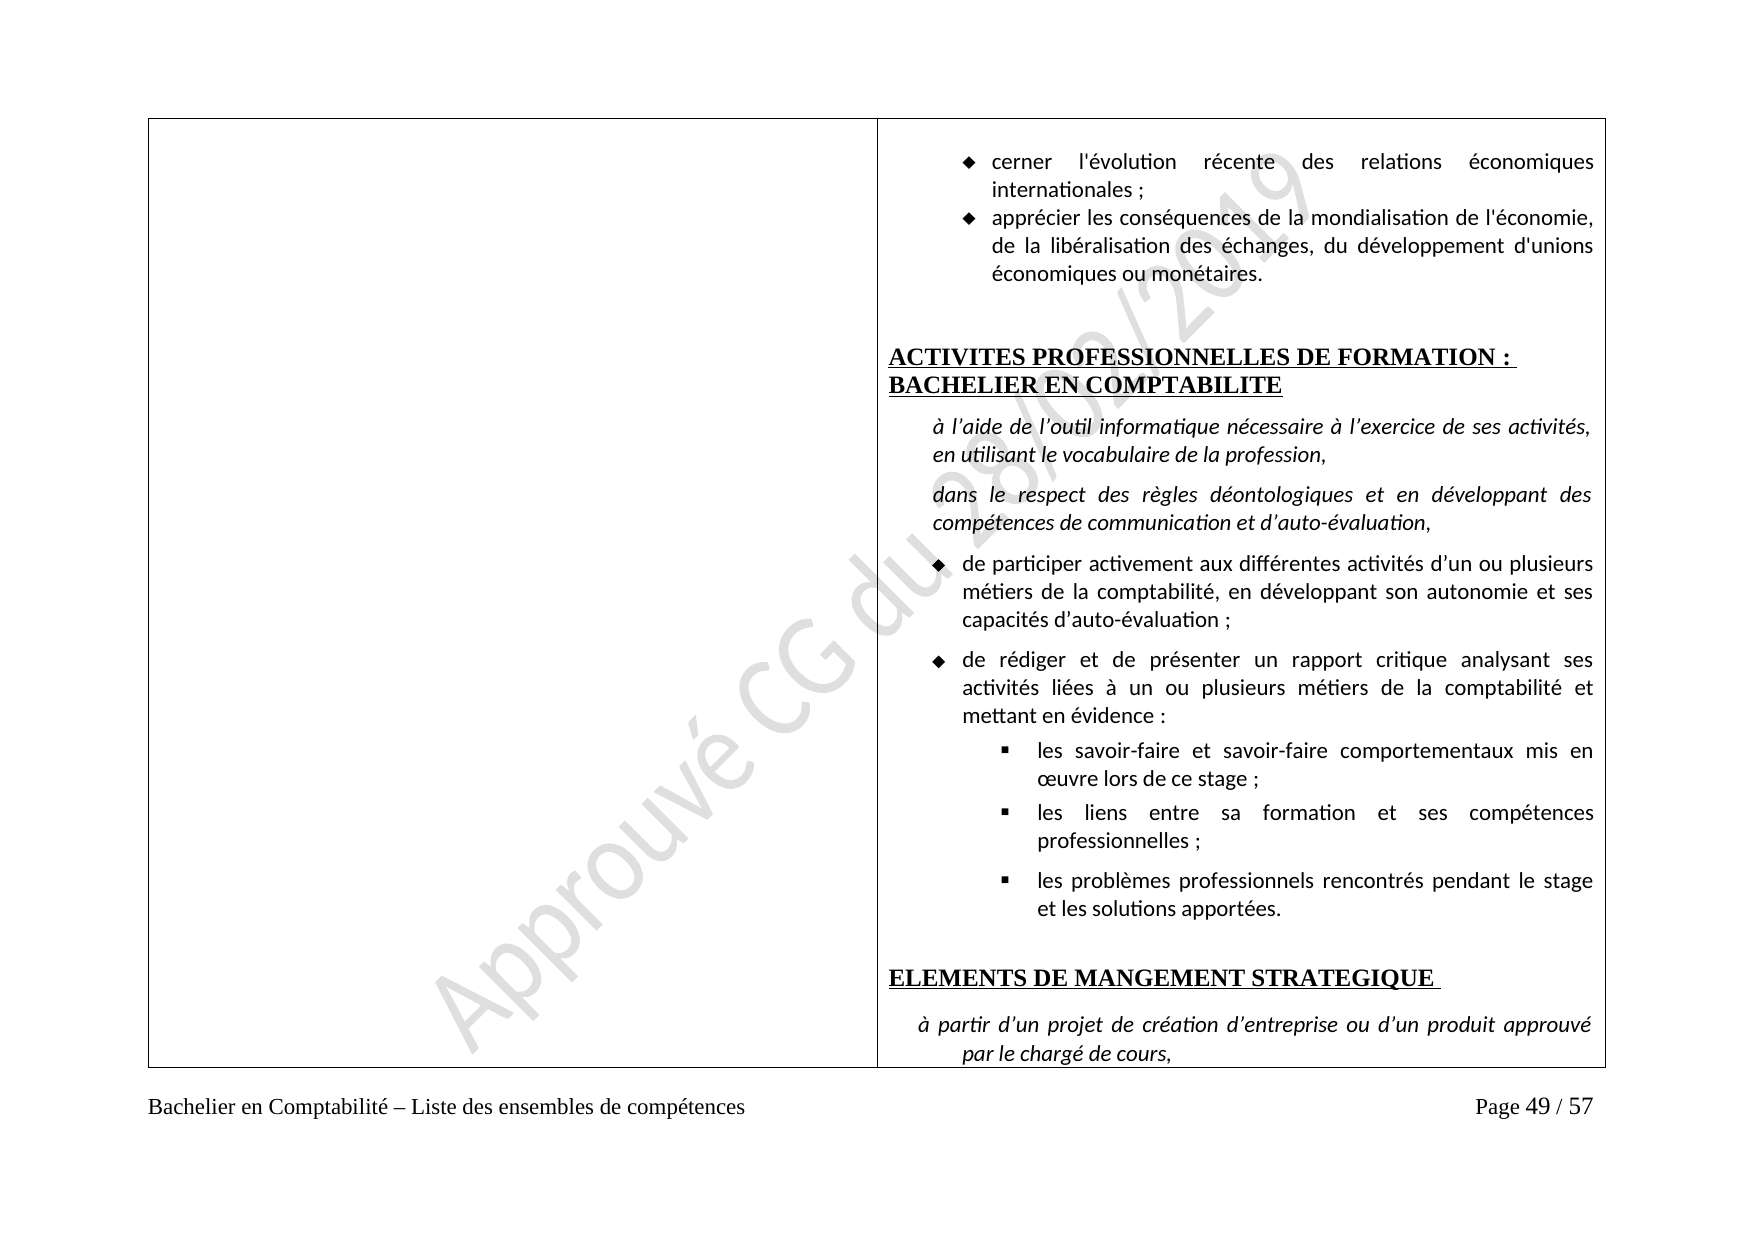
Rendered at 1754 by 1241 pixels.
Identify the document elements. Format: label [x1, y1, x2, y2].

table_cell [878, 119, 1605, 1067]
table_cell [149, 119, 877, 1067]
